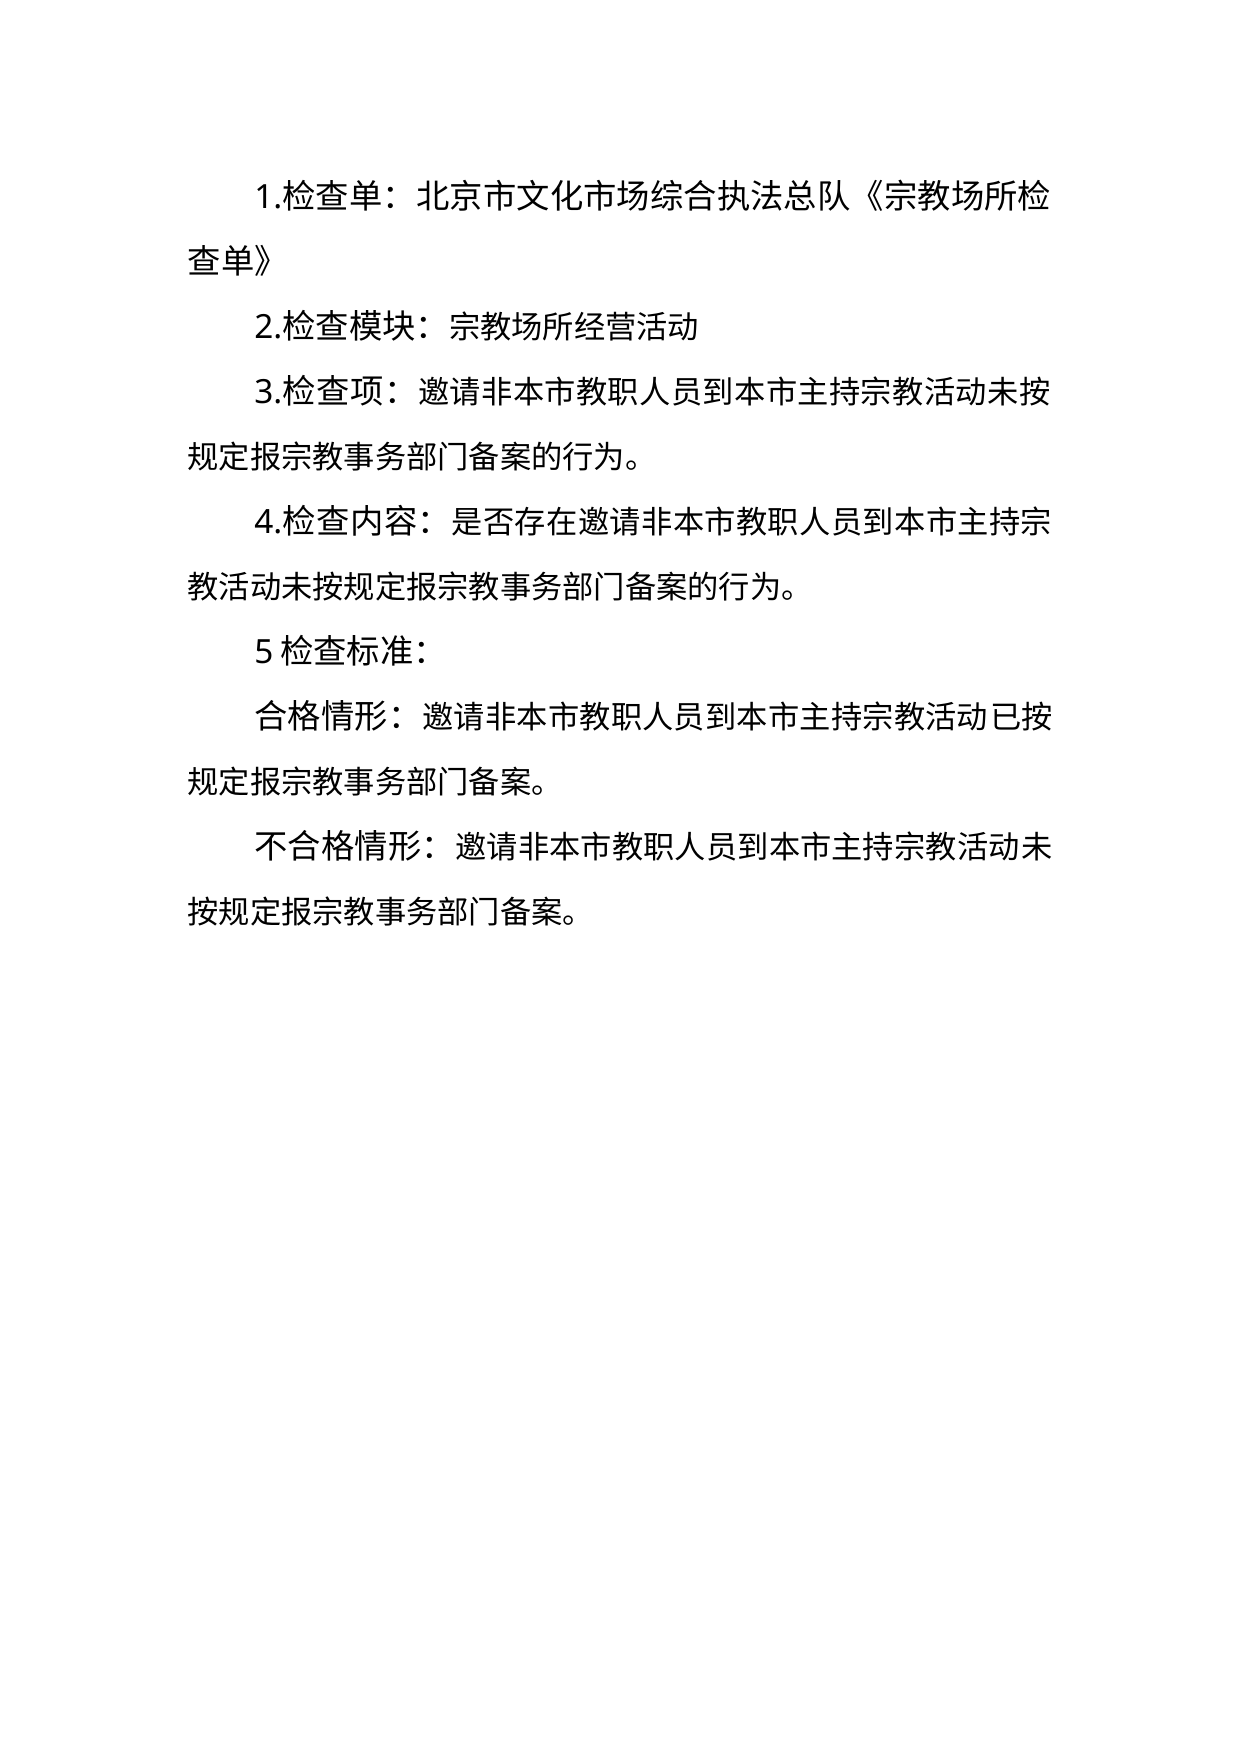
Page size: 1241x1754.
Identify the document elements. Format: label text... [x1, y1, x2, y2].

text 合格情形：邀请非本市教职人员到本市主持宗教活动已按规定报宗教事务部门备案。 [187, 682, 1053, 812]
text 3.检查项：邀请非本市教职人员到本市主持宗教活动未按规定报宗教事务部门备案的行为。 [187, 357, 1053, 487]
text 4.检查内容：是否存在邀请非本市教职人员到本市主持宗教活动未按规定报宗教事务部门备案的行为。 [187, 487, 1053, 617]
text 5检查标准： [187, 617, 1053, 682]
text 2.检查模块：宗教场所经营活动 [187, 292, 1053, 357]
text 1.检查单：北京市文化市场综合执法总队《宗教场所检查单》 [187, 162, 1053, 292]
text 不合格情形：邀请非本市教职人员到本市主持宗教活动未按规定报宗教事务部门备案。 [187, 812, 1053, 942]
